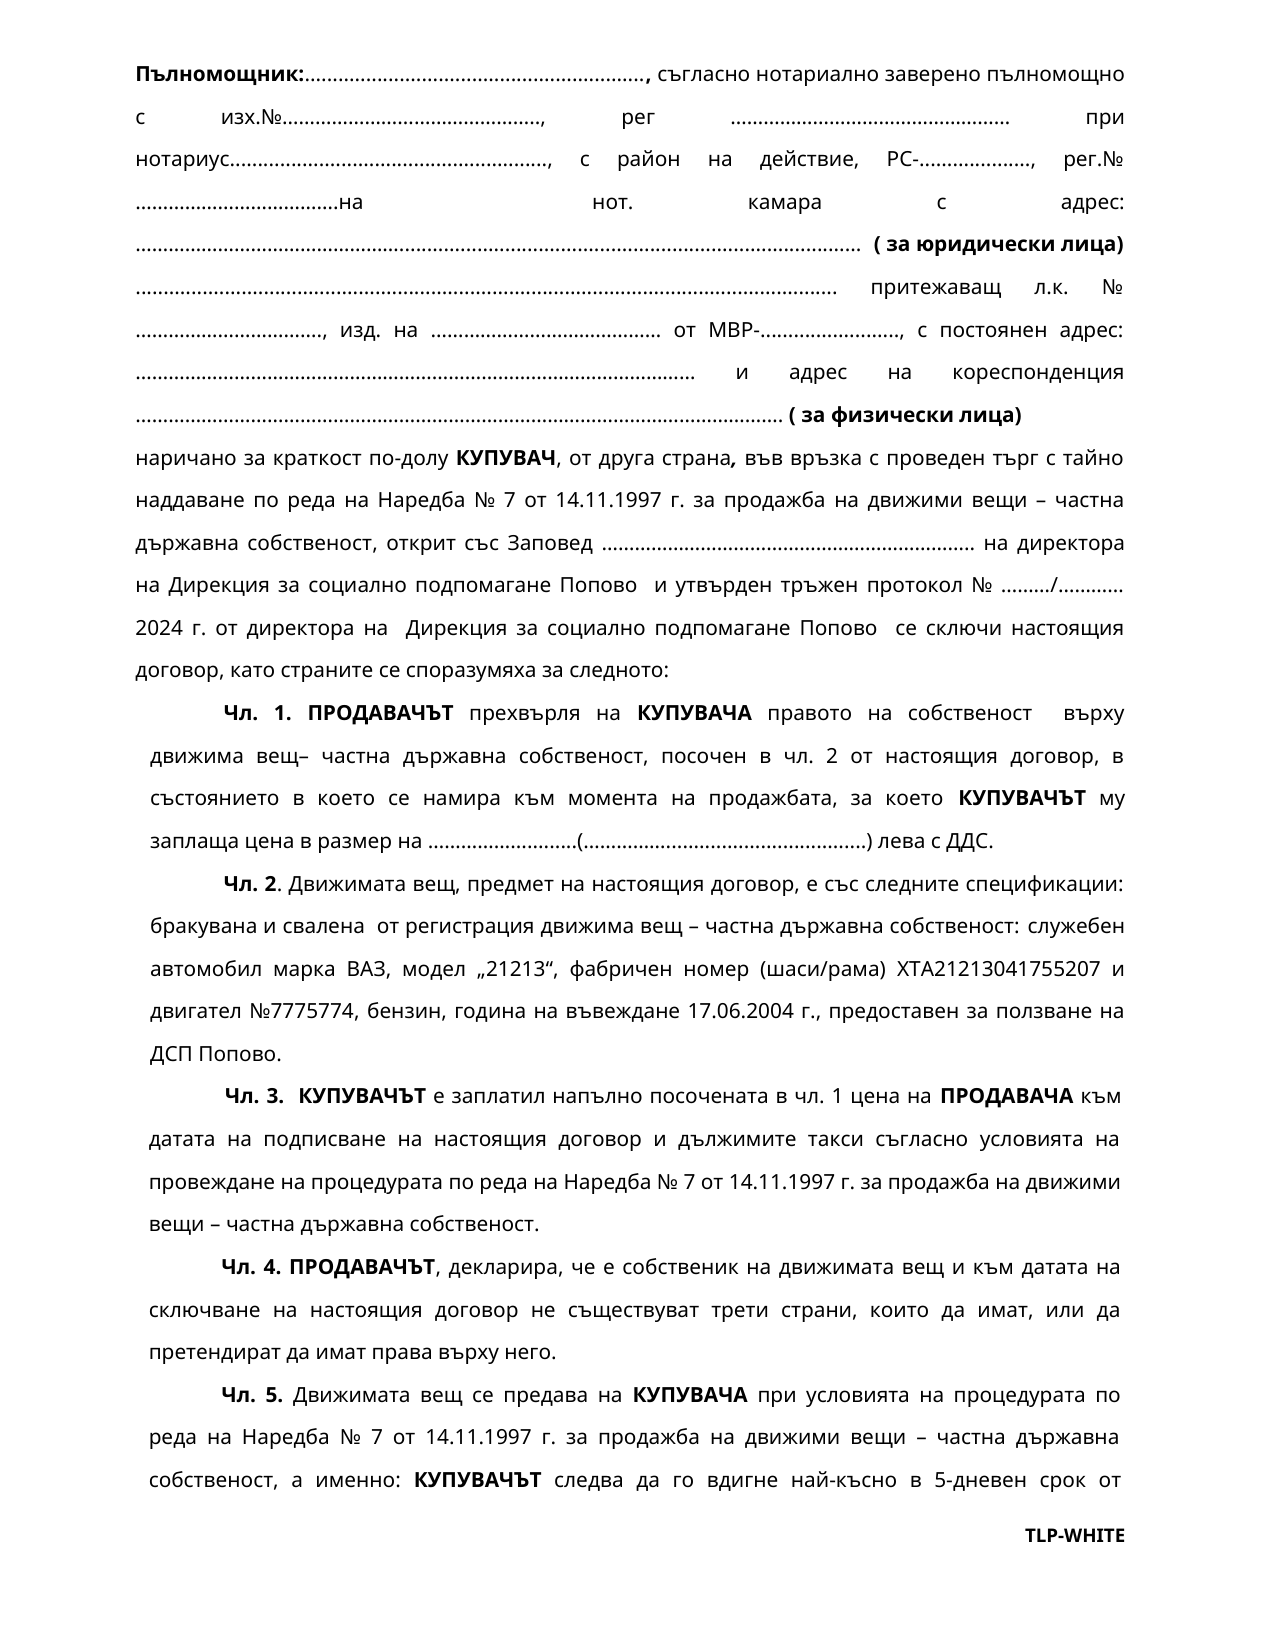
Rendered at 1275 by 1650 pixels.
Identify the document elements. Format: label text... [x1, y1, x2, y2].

text Чл. 1. ПРОДАВАЧЪТ прехвърля на КУПУВАЧА правото на собственост върху движима вещ– частна държавна собственост, посочен в чл. 2 от настоящия договор, в състоянието в което се намира към момента на продажбата, за което КУПУВАЧЪТ му заплаща цена в размер на ……………............(……………....................................) лева с ДДС. [150, 698, 1125, 854]
text Чл. 4. ПРОДАВАЧЪТ, декларира, че е собственик на движимата вещ и към датата на сключване на настоящия договор не съществуват трети страни, които да имат, или да претендират да имат права върху него. [148, 1252, 1121, 1366]
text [135, 59, 1125, 258]
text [148, 1380, 1121, 1493]
text наричано за краткост по-долу КУПУВАЧ, от друга страна, във връзка с проведен търг с тайно наддаване по реда на Наредба № 7 от 14.11.1997 г. за продажба на движими вещи – частна държавна собственост, открит със Заповед ………………………………………………………….. на директора на Дирекция за социално подпомагане Попово и утвърден тръжен протокол № ………/…………2024 г. от директора на Дирекция за социално подпомагане Попово се сключи настоящия договор, като страните се споразумяха за следното: [135, 443, 1125, 684]
text Чл. 2. Движимата вещ, предмет на настоящия договор, е със следните спецификации: бракувана и свалена от регистрация движима вещ – частна държавна собственост: служебен автомобил марка ВАЗ, модел „21213“, фабричен номер (шаси/рама) XTA21213041755207 и двигател №7775774, бензин, година на въвеждане 17.06.2004 г., предоставен за ползване на ДСП Попово. [150, 869, 1125, 1067]
text .............................................................................................................................. притежаващ л.к. №……………………………., изд. на …………………………………… от МВР-........................., с постоянен адрес:………………………………………………………………………………………… и адрес на кореспонденция ………………………………………………………………………………………………………. ( за физически лица) [135, 272, 1125, 428]
text Чл. 3. КУПУВАЧЪТ е заплатил напълно посочената в чл. 1 цена на ПРОДАВАЧА към датата на подписване на настоящия договор и дължимите такси съгласно условията на провеждане на процедурата по реда на Наредба № 7 от 14.11.1997 г. за продажба на движими вещи – частна държавна собственост. [148, 1082, 1121, 1238]
